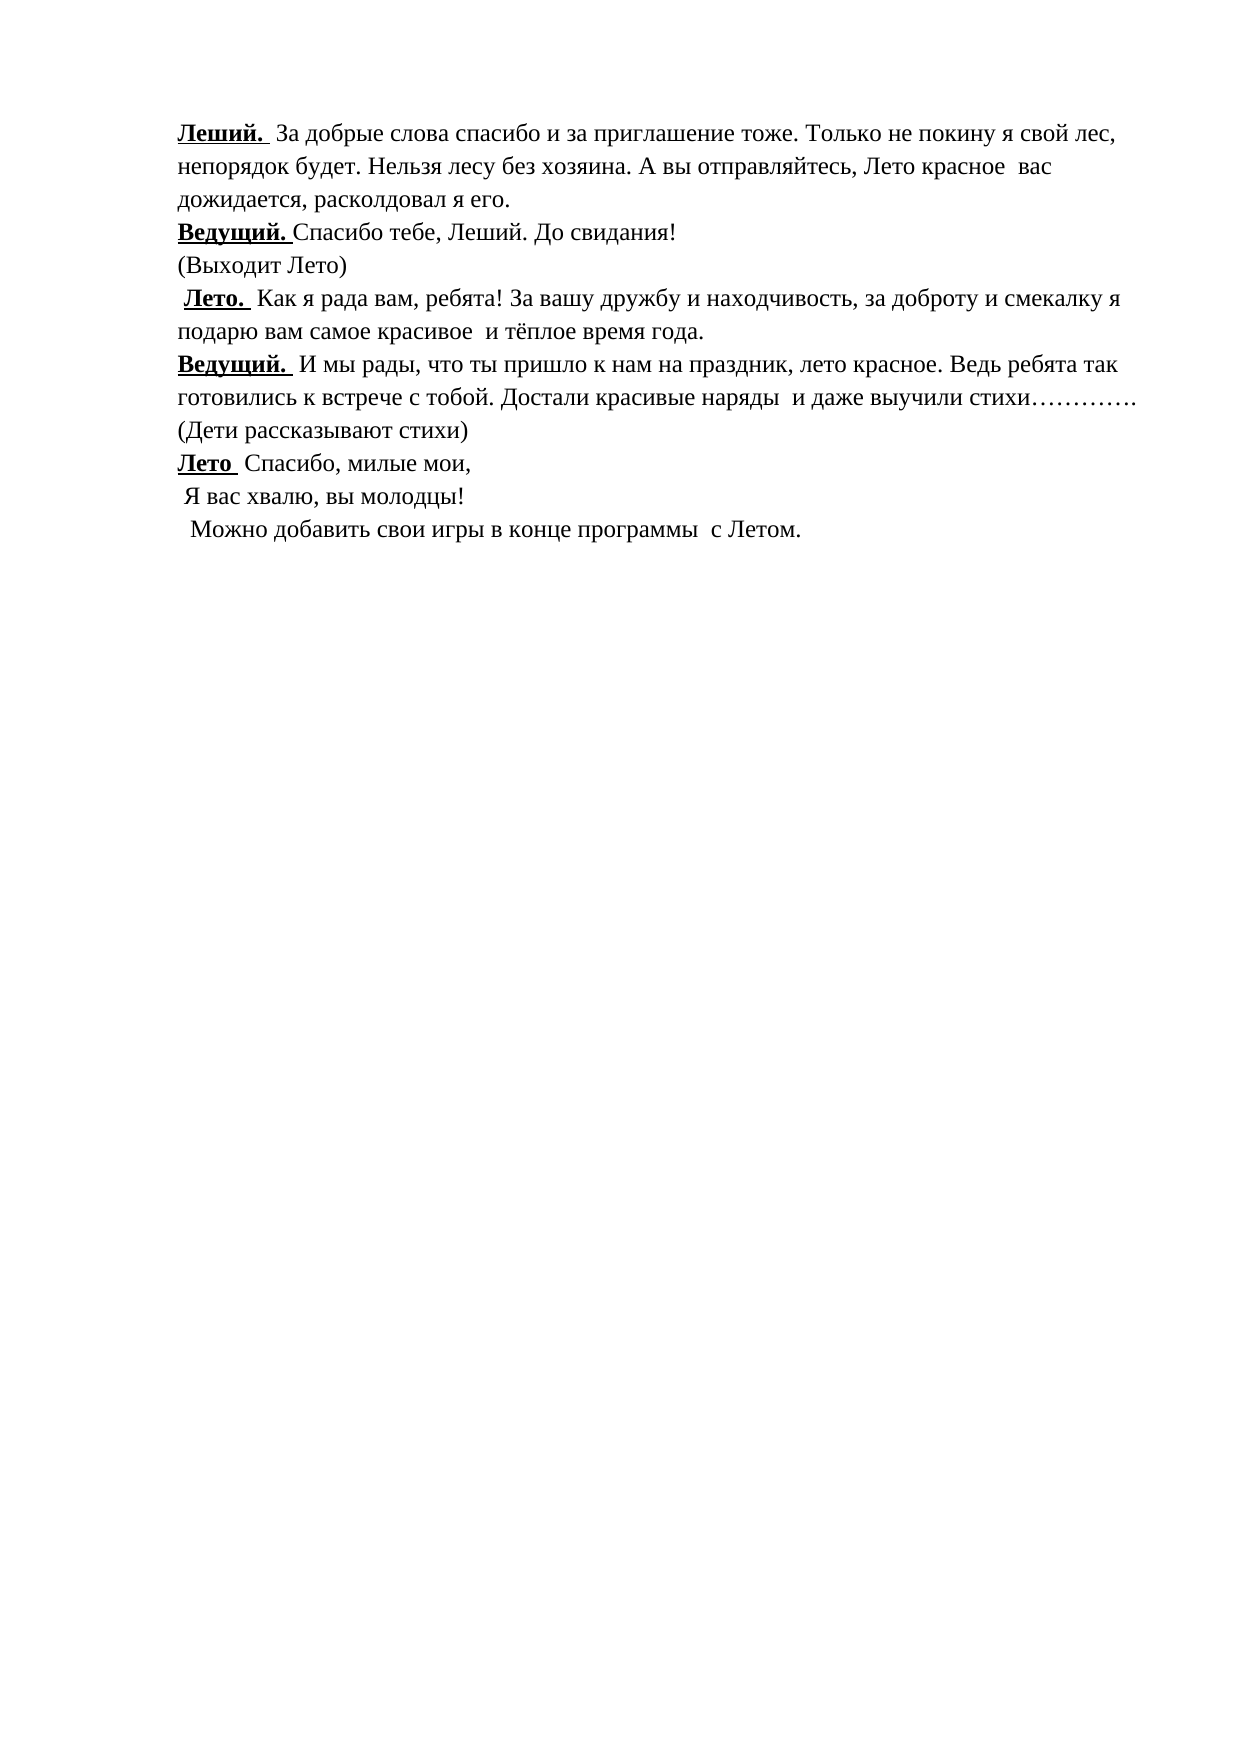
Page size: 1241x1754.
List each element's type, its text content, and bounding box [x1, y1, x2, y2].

text Ведущий. Спасибо тебе, Леший. До свидания! [177, 217, 1152, 246]
text Я вас хвалю, вы молодцы! [177, 481, 1152, 510]
text Можно добавить свои игры в конце программы с Летом. [177, 514, 1152, 543]
text Ведущий. И мы рады, что ты пришло к нам на праздник, лето красное. Ведь ребята так готовились к встрече с тобой. Достали красивые наряды и даже выучили стихи…………. [177, 349, 1152, 411]
text Лето Спасибо, милые мои, [177, 448, 1152, 477]
text Леший. За добрые слова спасибо и за приглашение тоже. Только не покину я свой лес, непорядок будет. Нельзя лесу без хозяина. А вы отправляйтесь, Лето красное вас дожидается, расколдовал я его. [177, 118, 1152, 213]
text Лето. Как я рада вам, ребята! За вашу дружбу и находчивость, за доброту и смекалку я подарю вам самое красивое и тёплое время года. [177, 283, 1152, 345]
text (Дети рассказывают стихи) [177, 415, 1152, 444]
text (Выходит Лето) [177, 250, 1152, 279]
